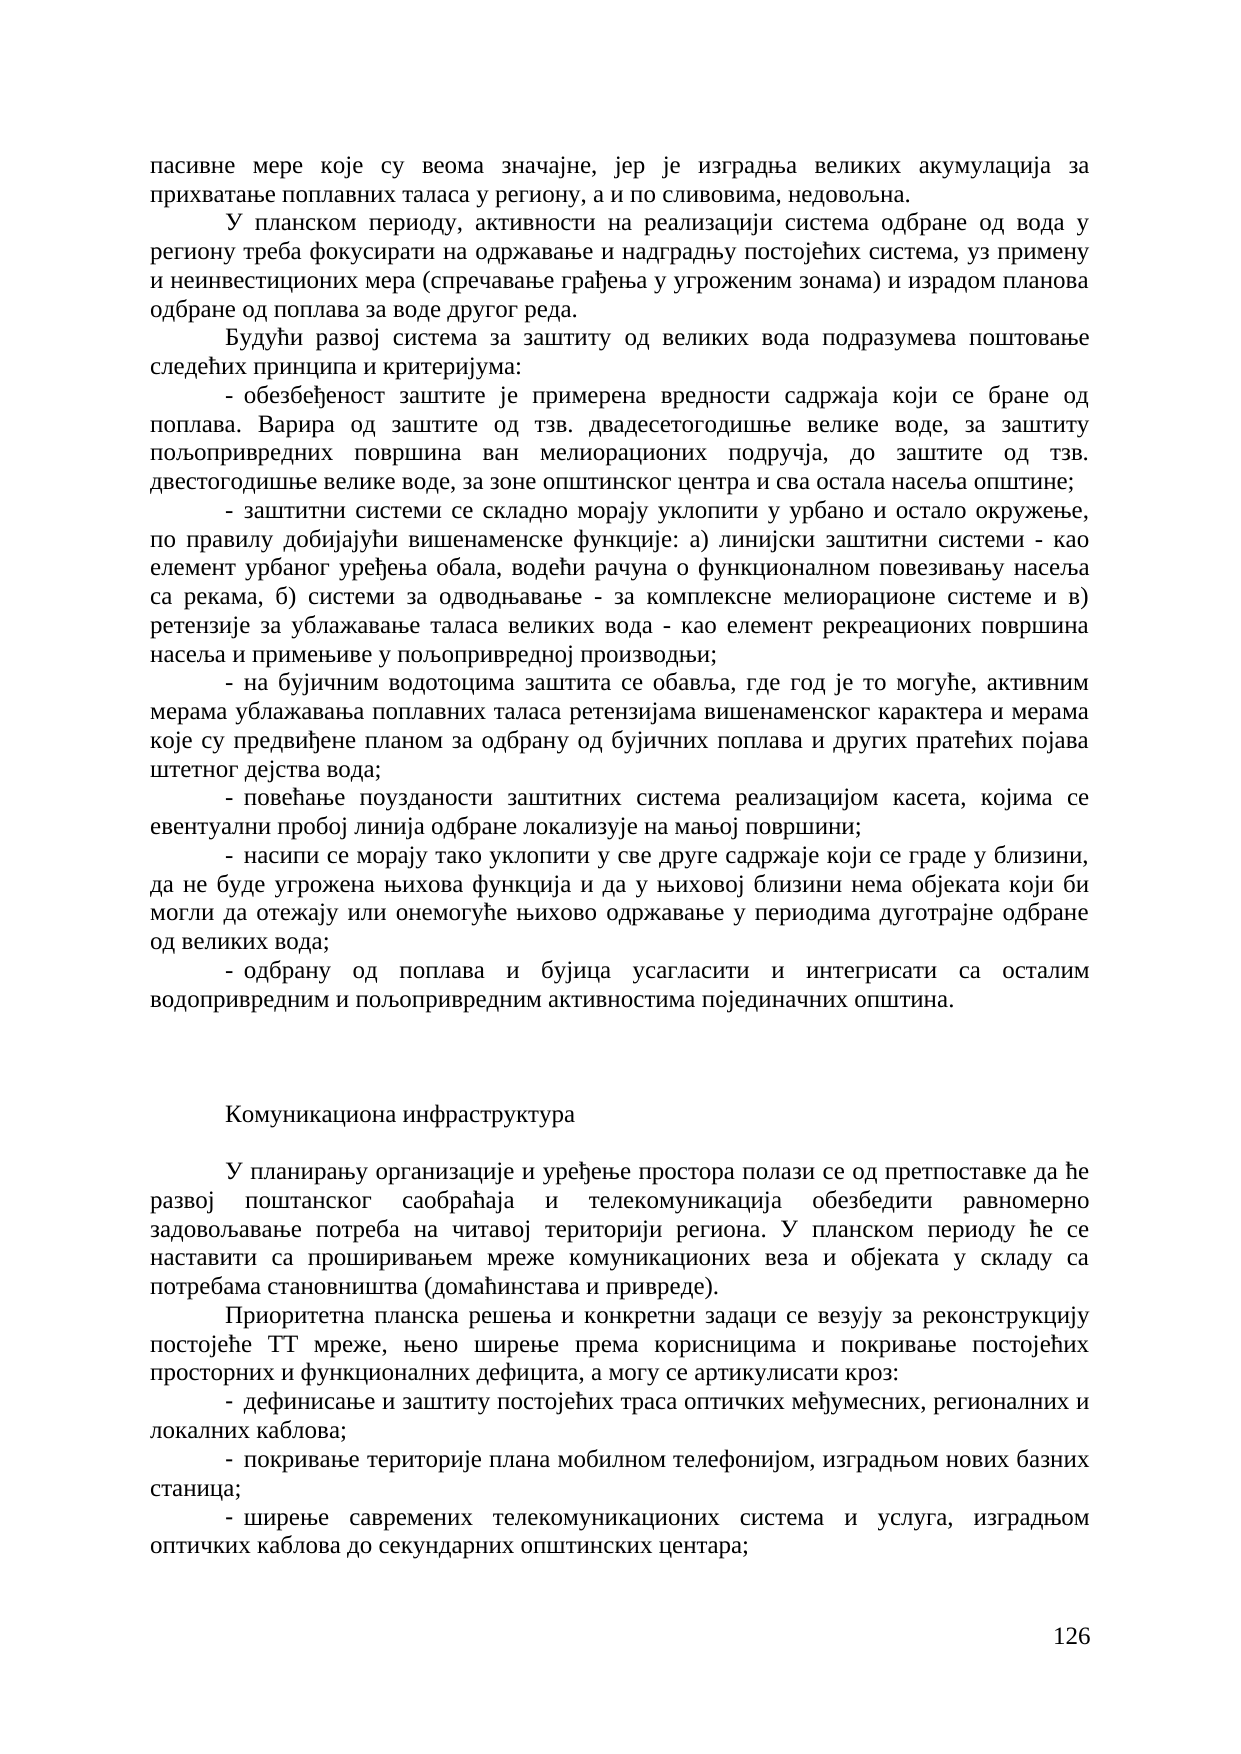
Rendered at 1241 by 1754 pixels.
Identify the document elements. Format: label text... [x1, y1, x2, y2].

text У планирању организације и уређење простора полази се од претпоставке да ће развој поштанског саобраћаја и телекомуникација обезбедити равномерно задовољавање потреба на читавој територији региона. У планском периоду ће се наставити са проширивањем мреже комуникационих веза и објеката у складу са потребама становништва (домаћинстава и привреде). [150, 1156, 1090, 1300]
text Комуникациона инфраструктура [150, 1099, 1090, 1127]
list покривање територије плана мобилном телефонијом, изградњом нових базних станица; [150, 1444, 1090, 1501]
list обезбеђеност заштите је примерена вредности садржаја који се бране од поплава. Варира од заштите од тзв. двадесетогодишње велике воде, за заштиту пољопривредних површина ван мелиорационих подручја, до заштите од тзв. двестогодишње велике воде, за зоне општинског центра и сва остала насеља општине; [150, 380, 1090, 495]
subtitle Приоритетна планска решења и конкретни задаци се везују за реконструкцију постојеће ТТ мреже, њено ширење према корисницима и покривање постојећих просторних и функционалних дефицита, а могу се артикулисати кроз: [150, 1300, 1090, 1386]
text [150, 150, 1090, 207]
list ширење савремених телекомуникационих система и услуга, изградњом оптичких каблова до секундарних општинских центара; [150, 1501, 1090, 1559]
list одбрану од поплава и бујица усагласити и интегрисати са осталим водопривредним и пољопривредним активностима појединачних општина. [150, 955, 1090, 1012]
list на бујичним водотоцима заштита се обавља, где год је то могуће, активним мерама ублажавања поплавних таласа ретензијама вишенаменског карактера и мерама које су предвиђене планом за одбрану од бујичних поплава и других пратећих појава штетног дејства вода; [150, 667, 1090, 782]
list насипи се морају тако уклопити у све друге садржаје који се граде у близини, да не буде угрожена њихова функција и да у њиховој близини нема објеката који би могли да отежају или онемогуће њихово одржавање у периодима дуготрајне одбране од великих вода; [150, 840, 1090, 955]
text У планском периоду, активности на реализацији система одбране од вода у региону треба фокусирати на одржавање и надградњу постојећих система, уз примену и неинвестиционих мера (спречавање грађења у угроженим зонама) и израдом планова одбране од поплава за воде другог реда. [150, 207, 1090, 322]
list повећање поузданости заштитних система реализацијом касета, којима се евентуални пробој линија одбране локализује на мањој површини; [150, 782, 1090, 840]
list заштитни системи се складно морају уклопити у урбано и остало окружење, по правилу добијајући вишенаменске функције: а) линијски заштитни системи - као елемент урбаног уређења обала, водећи рачуна о функционалном повезивању насеља са рекама, б) системи за одводњавање - за комплексне мелиорационе системе и в) ретензије за ублажавање таласа великих вода - као елемент рекреационих површина насеља и примењиве у пољопривредној производњи; [150, 495, 1090, 667]
text Будући развој система за заштиту од великих вода подразумева поштовање следећих принципа и критеријума: [150, 322, 1090, 380]
list дефинисање и заштиту постојећих траса оптичких међумесних, регионалних и локалних каблова; [150, 1386, 1090, 1444]
